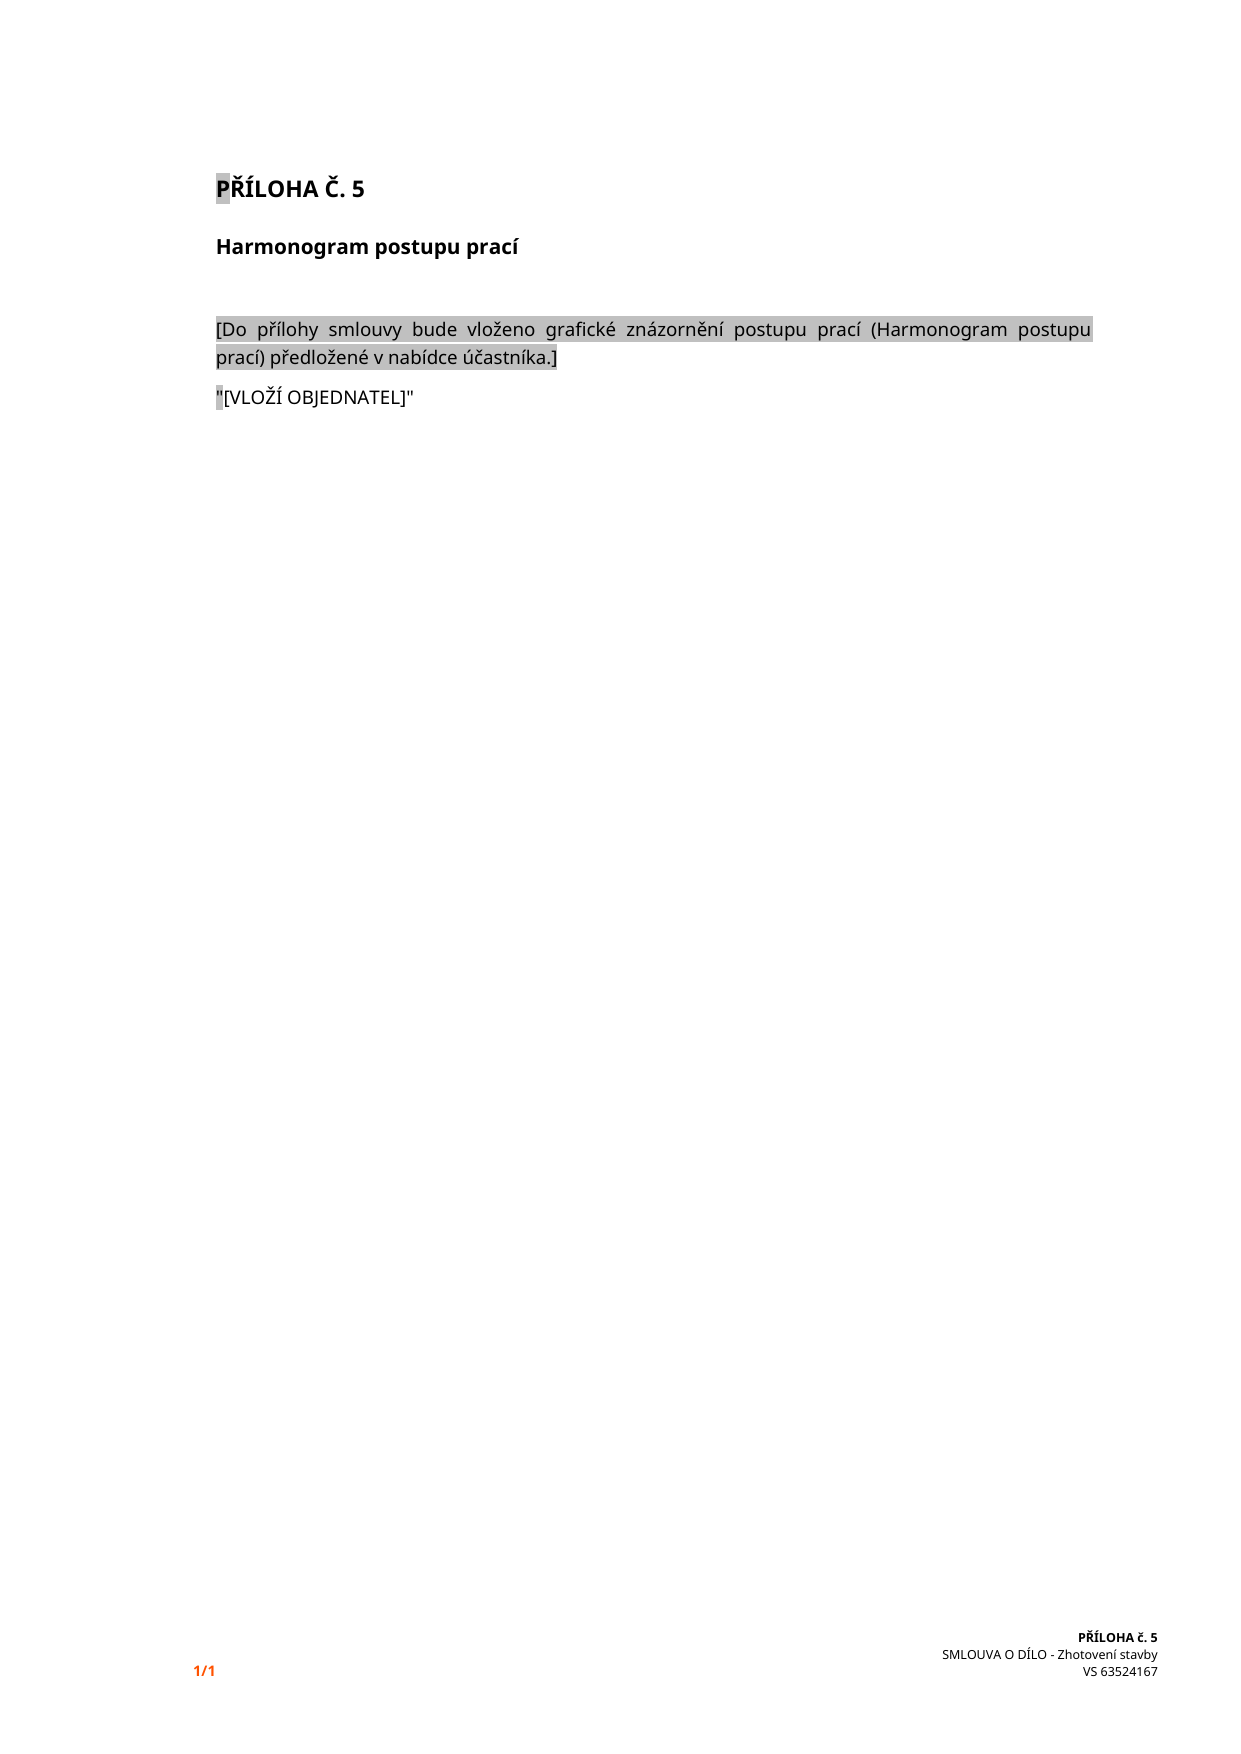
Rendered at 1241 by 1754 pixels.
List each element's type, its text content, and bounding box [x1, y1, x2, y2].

text Příloha č. 5 [216, 172, 1093, 204]
text [Do přílohy smlouvy bude vloženo grafické znázornění postupu prací (Harmonogram postupu prací) předložené v nabídce účastníka.] [216, 342, 1093, 370]
text Harmonogram postupu prací [216, 232, 1093, 260]
